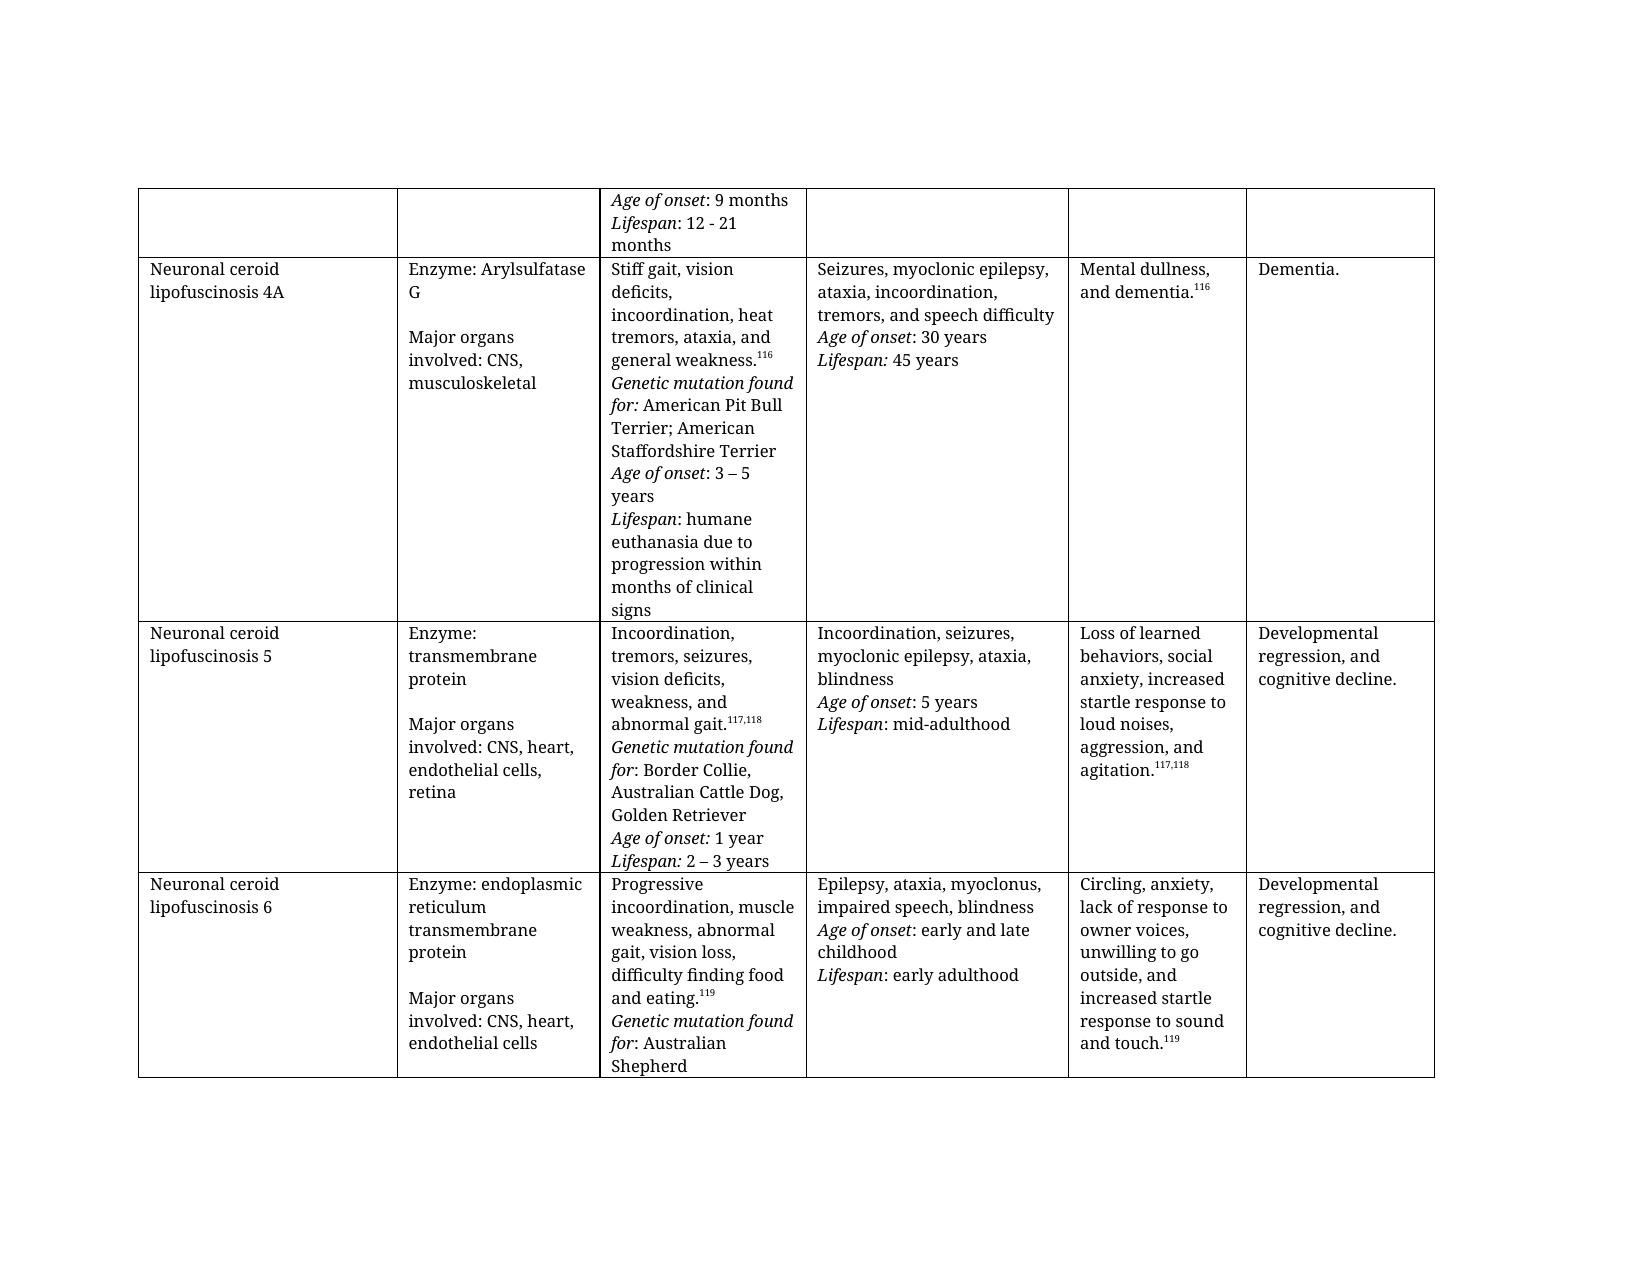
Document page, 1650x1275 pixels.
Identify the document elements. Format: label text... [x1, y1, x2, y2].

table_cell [1247, 189, 1434, 257]
table_cell Seizures, myoclonic epilepsy, ataxia, incoordination, tremors, and speech difficulty Age of onset: 30 years Lifespan: 45 years [807, 258, 1068, 621]
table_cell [601, 873, 806, 1077]
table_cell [1069, 873, 1246, 1077]
table_cell Incoordination, seizures, myoclonic epilepsy, ataxia, blindness Age of onset: 5 years Lifespan: mid-adulthood [807, 622, 1068, 872]
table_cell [807, 873, 1068, 1077]
table_cell Incoordination, tremors, seizures, vision deficits, weakness, and abnormal gait.117,118 Genetic mutation found for: Border Collie, Australian Cattle Dog, Golden Retriever Age of onset: 1 year Lifespan: 2 – 3 years [601, 622, 806, 872]
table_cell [807, 189, 1068, 257]
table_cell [1247, 873, 1434, 1077]
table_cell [398, 873, 599, 1077]
table_cell Loss of learned behaviors, social anxiety, increased startle response to loud noises, aggression, and agitation.117,118 [1069, 622, 1246, 872]
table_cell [1069, 189, 1246, 257]
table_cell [398, 189, 599, 257]
table_cell Neuronal ceroid lipofuscinosis 5 [139, 622, 397, 872]
table_cell Neuronal ceroid lipofuscinosis 4A [139, 258, 397, 621]
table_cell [601, 189, 806, 257]
table_cell Dementia. [1247, 258, 1434, 621]
table_cell Stiff gait, vision deficits, incoordination, heat tremors, ataxia, and general weakness.116 Genetic mutation found for: American Pit Bull Terrier; American Staffordshire Terrier Age of onset: 3 – 5 years Lifespan: humane euthanasia due to progression within months of clinical signs [601, 258, 806, 621]
table_cell Mental dullness, and dementia.116 [1069, 258, 1246, 621]
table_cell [139, 189, 397, 257]
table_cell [139, 873, 397, 1077]
table_cell Developmental regression, and cognitive decline. [1247, 622, 1434, 872]
table_cell Enzyme: Arylsulfatase G Major organs involved: CNS, musculoskeletal [398, 258, 599, 621]
table_cell Enzyme: transmembrane protein Major organs involved: CNS, heart, endothelial cells, retina [398, 622, 599, 872]
